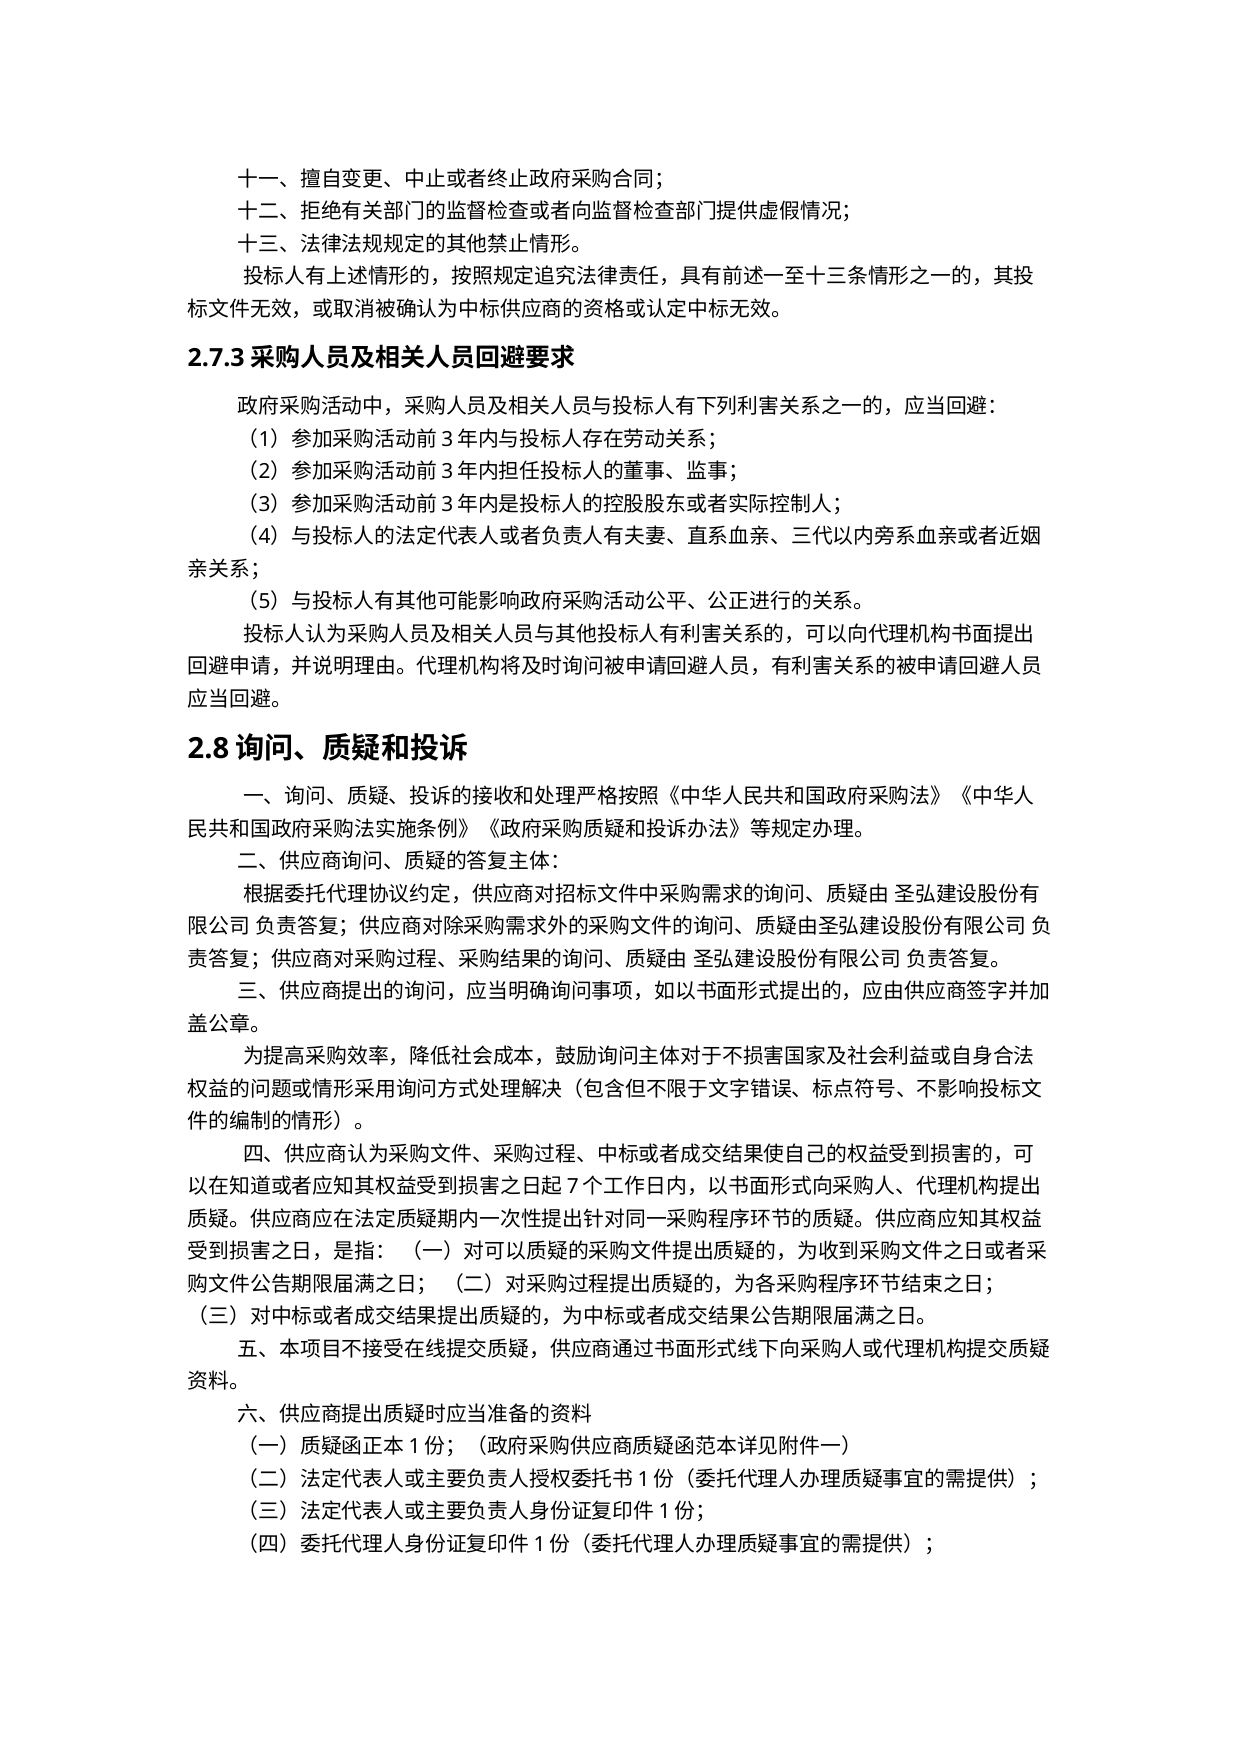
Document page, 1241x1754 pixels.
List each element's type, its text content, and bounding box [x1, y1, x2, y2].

text 投标人有上述情形的，按照规定追究法律责任，具有前述一至十三条情形之一的，其投标文件无效，或取消被确认为中标供应商的资格或认定中标无效。 [187, 259, 1053, 324]
text 五、本项目不接受在线提交质疑，供应商通过书面形式线下向采购人或代理机构提交质疑资料。 [187, 1332, 1053, 1397]
text 根据委托代理协议约定，供应商对招标文件中采购需求的询问、质疑由 圣弘建设股份有限公司 负责答复；供应商对除采购需求外的采购文件的询问、质疑由圣弘建设股份有限公司 负责答复；供应商对采购过程、采购结果的询问、质疑由 圣弘建设股份有限公司 负责答复。 [187, 877, 1053, 974]
text （4）与投标人的法定代表人或者负责人有夫妻、直系血亲、三代以内旁系血亲或者近姻亲关系； [187, 519, 1053, 584]
text （一）质疑函正本1份；（政府采购供应商质疑函范本详见附件一） [187, 1429, 1053, 1462]
text 投标人认为采购人员及相关人员与其他投标人有利害关系的，可以向代理机构书面提出回避申请，并说明理由。代理机构将及时询问被申请回避人员，有利害关系的被申请回避人员应当回避。 [187, 617, 1053, 714]
text （1）参加采购活动前3年内与投标人存在劳动关系； [187, 422, 1053, 454]
text 2.8询问、质疑和投诉 [187, 714, 1053, 779]
text 为提高采购效率，降低社会成本，鼓励询问主体对于不损害国家及社会利益或自身合法权益的问题或情形采用询问方式处理解决（包含但不限于文字错误、标点符号、不影响投标文件的编制的情形）。 [187, 1039, 1053, 1137]
text （四）委托代理人身份证复印件1份（委托代理人办理质疑事宜的需提供）； [187, 1527, 1053, 1559]
text 四、供应商认为采购文件、采购过程、中标或者成交结果使自己的权益受到损害的，可以在知道或者应知其权益受到损害之日起7个工作日内，以书面形式向采购人、代理机构提出质疑。供应商应在法定质疑期内一次性提出针对同一采购程序环节的质疑。供应商应知其权益受到损害之日，是指： （一）对可以质疑的采购文件提出质疑的，为收到采购文件之日或者采购文件公告期限届满之日； （二）对采购过程提出质疑的，为各采购程序环节结束之日； （三）对中标或者成交结果提出质疑的，为中标或者成交结果公告期限届满之日。 [187, 1137, 1053, 1332]
text 六、供应商提出质疑时应当准备的资料 [187, 1397, 1053, 1429]
text （3）参加采购活动前3年内是投标人的控股股东或者实际控制人； [187, 487, 1053, 519]
text 2.7.3采购人员及相关人员回避要求 [187, 324, 1053, 389]
text 十一、擅自变更、中止或者终止政府采购合同； [187, 162, 1053, 194]
text 三、供应商提出的询问，应当明确询问事项，如以书面形式提出的，应由供应商签字并加盖公章。 [187, 974, 1053, 1039]
text 一、询问、质疑、投诉的接收和处理严格按照《中华人民共和国政府采购法》《中华人民共和国政府采购法实施条例》《政府采购质疑和投诉办法》等规定办理。 [187, 779, 1053, 844]
text （三）法定代表人或主要负责人身份证复印件1份； [187, 1494, 1053, 1527]
text （2）参加采购活动前3年内担任投标人的董事、监事； [187, 454, 1053, 487]
text 十三、法律法规规定的其他禁止情形。 [187, 227, 1053, 259]
text 二、供应商询问、质疑的答复主体： [187, 844, 1053, 877]
text 十二、拒绝有关部门的监督检查或者向监督检查部门提供虚假情况； [187, 194, 1053, 227]
text 政府采购活动中，采购人员及相关人员与投标人有下列利害关系之一的，应当回避： [187, 389, 1053, 422]
text （5）与投标人有其他可能影响政府采购活动公平、公正进行的关系。 [187, 584, 1053, 617]
text （二）法定代表人或主要负责人授权委托书1份（委托代理人办理质疑事宜的需提供）； [187, 1462, 1053, 1494]
